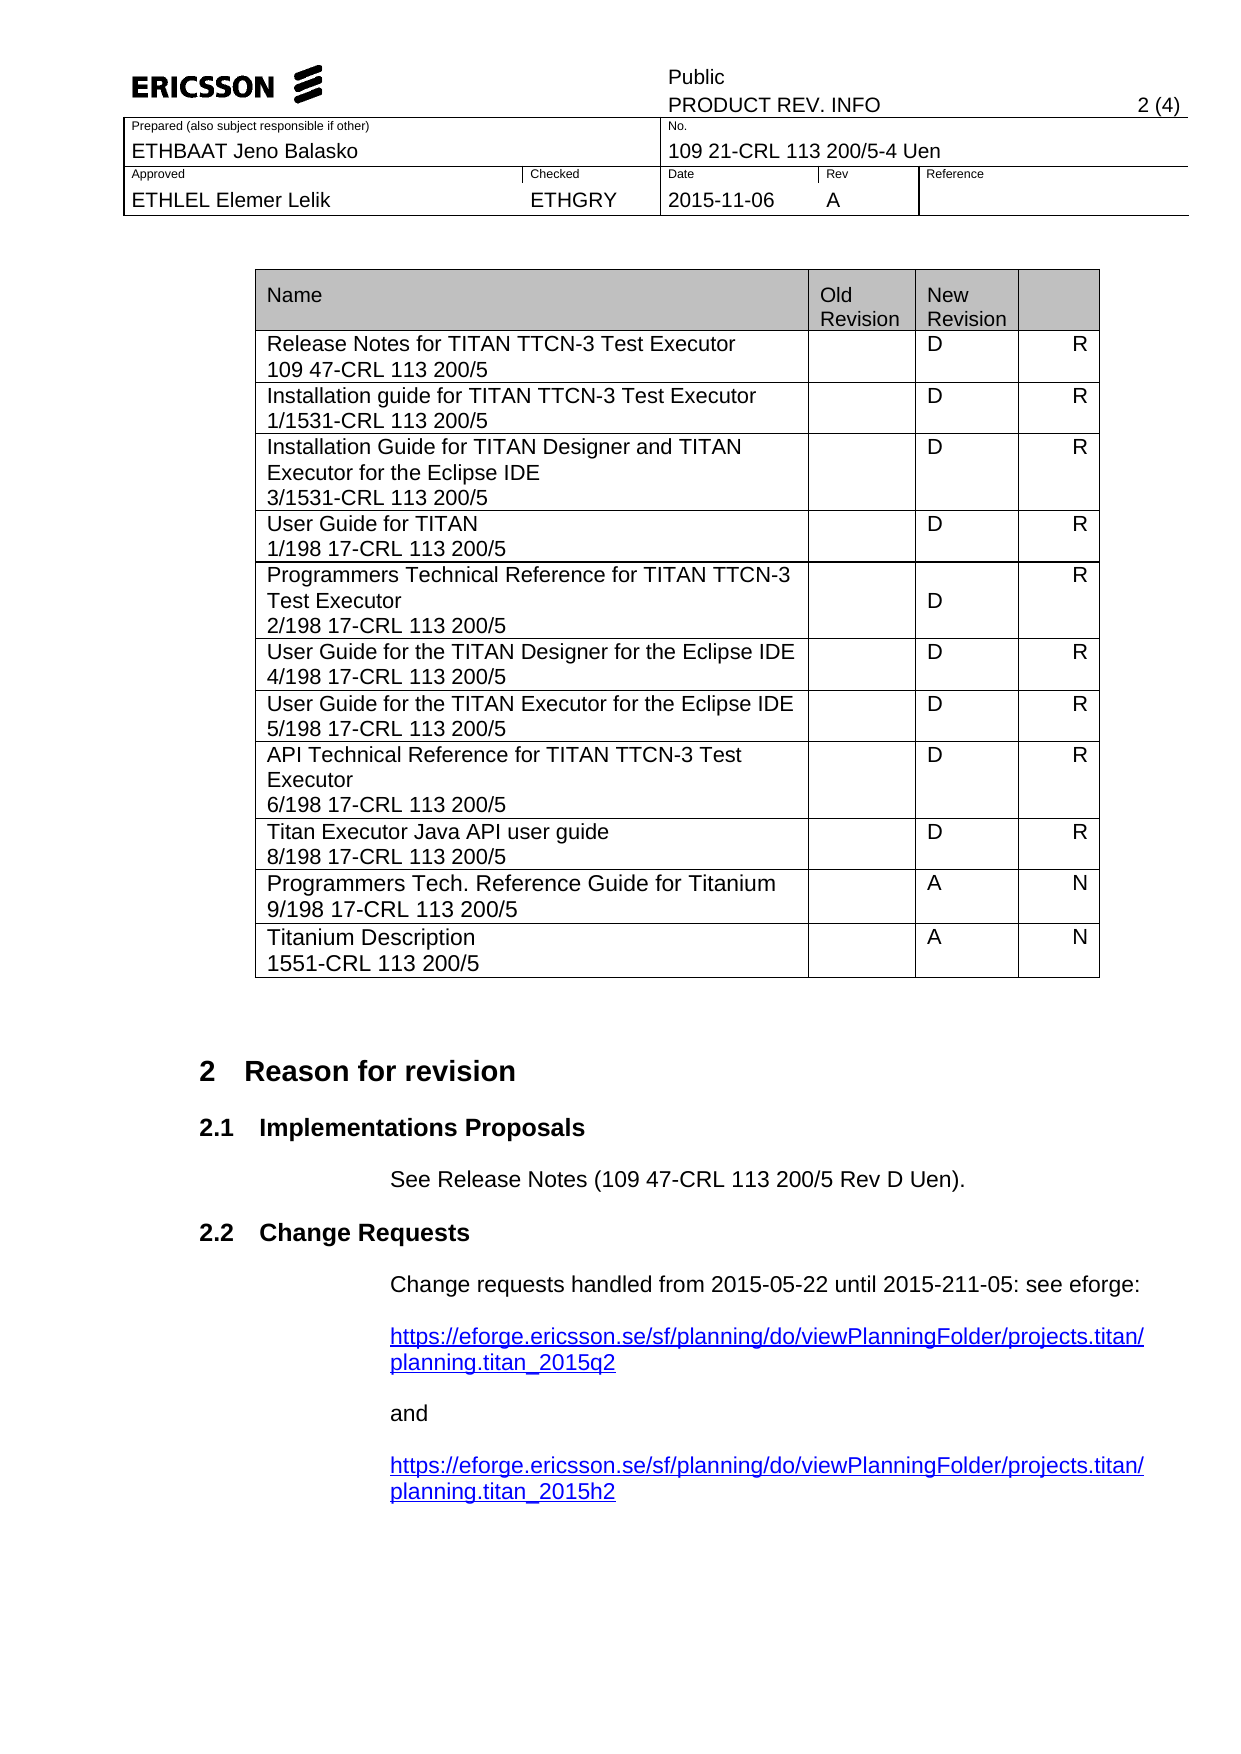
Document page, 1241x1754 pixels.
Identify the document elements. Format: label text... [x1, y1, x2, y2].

table_cell [809, 434, 915, 510]
table_cell [809, 819, 915, 869]
table_cell A [916, 870, 1018, 923]
table_header Name [256, 270, 808, 330]
table_cell Installation Guide for TITAN Designer and TITAN Executor for the Eclipse IDE 3/1531-CRL 113 200/5 [256, 434, 808, 510]
text https://eforge.ericsson.se/sf/planning/do/viewPlanningFolder/projects.titan/planning.titan_2015q2 [390, 1323, 1181, 1375]
table_cell R [1019, 331, 1099, 382]
table_cell User Guide for TITAN 1/198 17-CRL 113 200/5 [256, 511, 808, 561]
table_cell N [1019, 870, 1099, 923]
table_cell D [916, 691, 1018, 741]
subtitle Change Requests [199, 1218, 1181, 1246]
table_cell Programmers Tech. Reference Guide for Titanium 9/198 17-CRL 113 200/5 [256, 870, 808, 923]
table_cell N [1019, 924, 1099, 977]
table_cell API Technical Reference for TITAN TTCN-3 Test Executor 6/198 17-CRL 113 200/5 [256, 742, 808, 818]
table_cell D [916, 819, 1018, 869]
text https://eforge.ericsson.se/sf/planning/do/viewPlanningFolder/projects.titan/planning.titan_2015h2 [390, 1452, 1181, 1504]
table_header [1019, 270, 1099, 330]
table_cell R [1019, 691, 1099, 741]
table_cell D [916, 639, 1018, 689]
subtitle Reason for revision [199, 1054, 1181, 1087]
table_cell Installation guide for TITAN TTCN-3 Test Executor 1/1531-CRL 113 200/5 [256, 383, 808, 433]
table_cell R [1019, 383, 1099, 433]
table_cell [809, 511, 915, 561]
table_header Old Revision [809, 270, 915, 330]
table_cell R [1019, 563, 1099, 638]
text and [390, 1400, 1181, 1427]
subtitle Implementations Proposals [199, 1112, 1181, 1141]
table_cell R [1019, 639, 1099, 689]
table_cell D [916, 331, 1018, 382]
table_cell R [1019, 511, 1099, 561]
table_cell A [916, 924, 1018, 977]
table_cell R [1019, 742, 1099, 818]
table_cell R [1019, 819, 1099, 869]
table_cell D [916, 383, 1018, 433]
table_cell [809, 563, 915, 638]
table_cell Programmers Technical Reference for TITAN TTCN-3 Test Executor 2/198 17-CRL 113 200/5 [256, 563, 808, 638]
table_cell D [916, 511, 1018, 561]
table_cell [809, 331, 915, 382]
table_cell Release Notes for TITAN TTCN-3 Test Executor 109 47-CRL 113 200/5 [256, 331, 808, 382]
table_cell D [916, 742, 1018, 818]
table_cell [809, 924, 915, 977]
text See Release Notes (109 47-CRL 113 200/5 Rev D Uen). [390, 1166, 1181, 1193]
table_cell [809, 383, 915, 433]
table_cell D [916, 563, 1018, 638]
table_header New Revision [916, 270, 1018, 330]
table_cell User Guide for the TITAN Executor for the Eclipse IDE 5/198 17-CRL 113 200/5 [256, 691, 808, 741]
table_cell [809, 639, 915, 689]
text Change requests handled from 2015-05-22 until 2015-211-05: see eforge: [390, 1271, 1181, 1298]
table_cell [809, 742, 915, 818]
table_cell D [916, 434, 1018, 510]
table_cell [809, 691, 915, 741]
table_cell Titanium Description 1551-CRL 113 200/5 [256, 924, 808, 977]
table_cell User Guide for the TITAN Designer for the Eclipse IDE 4/198 17-CRL 113 200/5 [256, 639, 808, 689]
table_cell Titan Executor Java API user guide 8/198 17-CRL 113 200/5 [256, 819, 808, 869]
table_cell R [1019, 434, 1099, 510]
picture [131, 64, 323, 104]
table_cell [809, 870, 915, 923]
